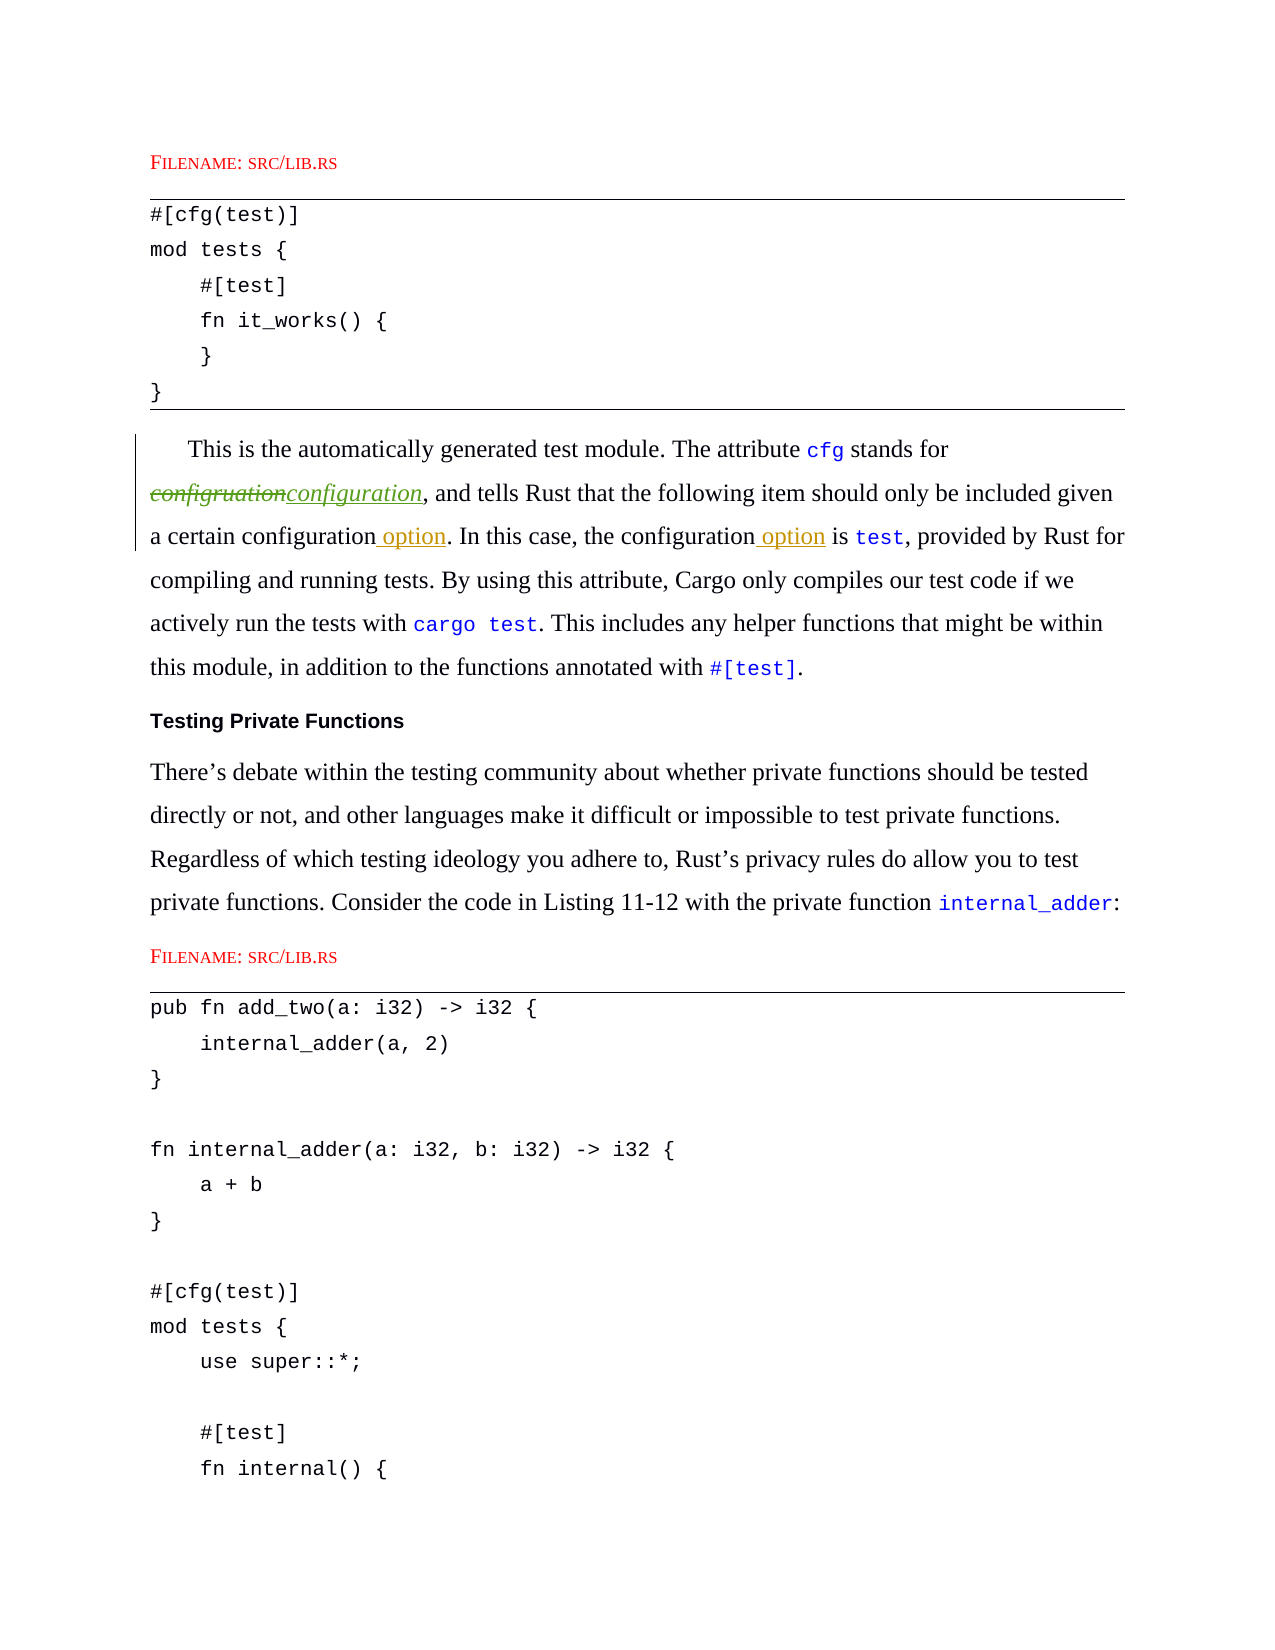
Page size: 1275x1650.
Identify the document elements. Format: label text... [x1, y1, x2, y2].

text #[test] [150, 274, 1125, 298]
text pub fn add_two(a: i32) -> i32 { [150, 993, 1125, 1021]
text use super::*; [150, 1352, 1125, 1375]
text mod tests { [150, 1316, 1125, 1340]
text } [150, 345, 1125, 369]
text } [150, 381, 1125, 409]
text fn internal() { [150, 1458, 1125, 1481]
text Testing Private Functions [150, 709, 1125, 733]
text a + b [150, 1174, 1125, 1198]
text #[cfg(test)] [150, 1281, 1125, 1304]
text fn it_works() { [150, 310, 1125, 334]
text internal_adder(a, 2) [150, 1033, 1125, 1056]
text } [150, 1210, 1125, 1233]
text Filename: src/lib.rs [150, 944, 1125, 968]
text #[test] [150, 1422, 1125, 1446]
text This is the automatically generated test module. The attribute cfg stands for , and tells Rust that the following item should only be included given a certain configuration. In this case, the configuration is test, provided by Rust for compiling and running tests. By using this attribute, Cargo only compiles our test code if we actively run the tests with cargo test. This includes any helper functions that might be within this module, in addition to the functions annotated with #[test]. [150, 434, 1125, 682]
text Filename: src/lib.rs [150, 150, 1125, 174]
text mod tests { [150, 239, 1125, 263]
text } [150, 1068, 1125, 1092]
text There’s debate within the testing community about whether private functions should be tested directly or not, and other languages make it difficult or impossible to test private functions. Regardless of which testing ideology you adhere to, Rust’s privacy rules do allow you to test private functions. Consider the code in Listing 11-12 with the private function internal_adder: [150, 757, 1125, 916]
text fn internal_adder(a: i32, b: i32) -> i32 { [150, 1139, 1125, 1163]
text #[cfg(test)] [150, 200, 1125, 227]
